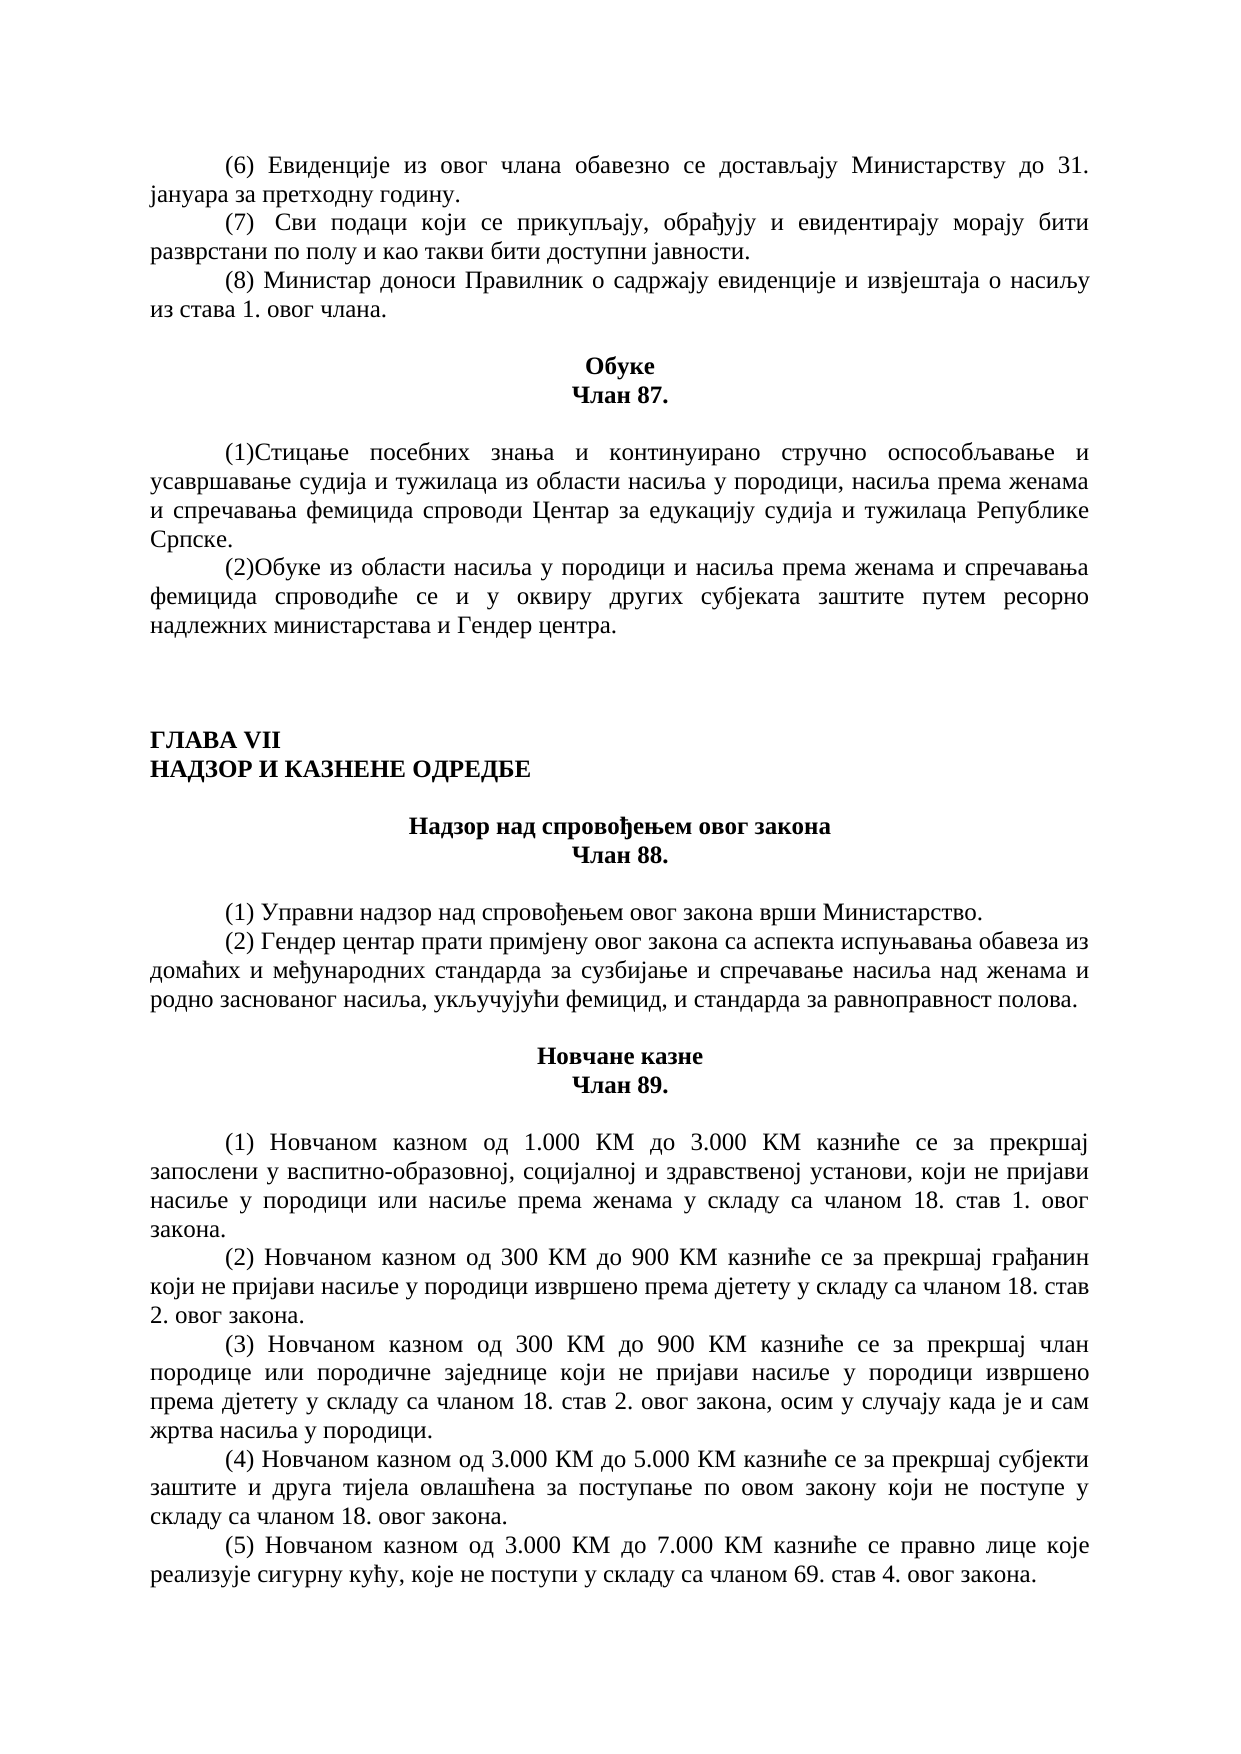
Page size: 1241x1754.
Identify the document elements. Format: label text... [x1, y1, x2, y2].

text Новчане казне [150, 1041, 1090, 1070]
text (4) Новчаном казном од 3.000 КМ до 5.000 КМ казниће се за прекршај субјекти заштите и друга тијела овлашћена за поступање по овом закону који не поступе у складу са чланом 18. овог закона. [150, 1444, 1090, 1530]
list Обуке из области насиља у породици и насиља према женама и спречавања фемицида спроводиће се и у оквиру других субјеката заштите путем ресорно надлежних министарстава и Гендер центра. [150, 552, 1090, 639]
text (2) Новчаном казном од 300 КМ до 900 КМ казниће се за прекршај грађанин који не пријави насиље у породици извршено према дјетету у складу са чланом 18. став 2. овог закона. [150, 1242, 1090, 1329]
text (7) Сви подаци који се прикупљају, обрађују и евидентирају морају бити разврстани по полу и као такви бити доступни јавности. [150, 207, 1090, 265]
text Члан 87. [150, 380, 1090, 409]
text Члан 89. [150, 1070, 1090, 1099]
text (1) Новчаном казном од 1.000 КМ до 3.000 КМ казниће се за прекршај запослени у васпитно-образовној, социјалној и здравственој установи, који не пријави насиље у породици или насиље према женама у складу са чланом 18. став 1. овог закона. [150, 1127, 1090, 1242]
text (6) Евиденције из овог члана обавезно се достављају Министарству до 31. јануара за претходну годину. [150, 150, 1090, 207]
text (2) Гендер центар прати примјену овог закона са аспекта испуњавања обавеза из домаћих и међународних стандарда за сузбијање и спречавање насиља над женама и родно заснованог насиља, укључујући фемицид, и стандарда за равноправност полова. [150, 926, 1090, 1012]
text Надзор над спровођењем овог закона [150, 811, 1090, 840]
text Члан 88. [150, 840, 1090, 869]
text Обуке [150, 351, 1090, 380]
text (3) Новчаном казном од 300 КМ до 900 КМ казниће се за прекршај члан породице или породичне заједнице који не пријави насиље у породици извршено према дјетету у складу са чланом 18. став 2. овог закона, осим у случају када је и сам жртва насиља у породици. [150, 1329, 1090, 1444]
text (8) Министар доноси Правилник о садржају евиденције и извјештаја о насиљу из става 1. овог члана. [150, 265, 1090, 322]
text НАДЗОР И КАЗНЕНЕ ОДРЕДБЕ [150, 754, 1090, 782]
text (5) Новчаном казном од 3.000 КМ до 7.000 КМ казниће се правно лице које реализује сигурну кућу, које не поступи у складу са чланом 69. став 4. овог закона. [150, 1530, 1090, 1587]
text (1) Управни надзор над спровођењем овог закона врши Министарство. [150, 897, 1090, 926]
text ГЛАВА VII [150, 725, 1090, 754]
list Стицање посебних знања и континуирано стручно оспособљавање и усавршавање судија и тужилаца из области насиља у породици, насиља према женама и спречавања фемицида спроводи Центар за едукацију судија и тужилаца Републике Српске. [150, 437, 1090, 552]
